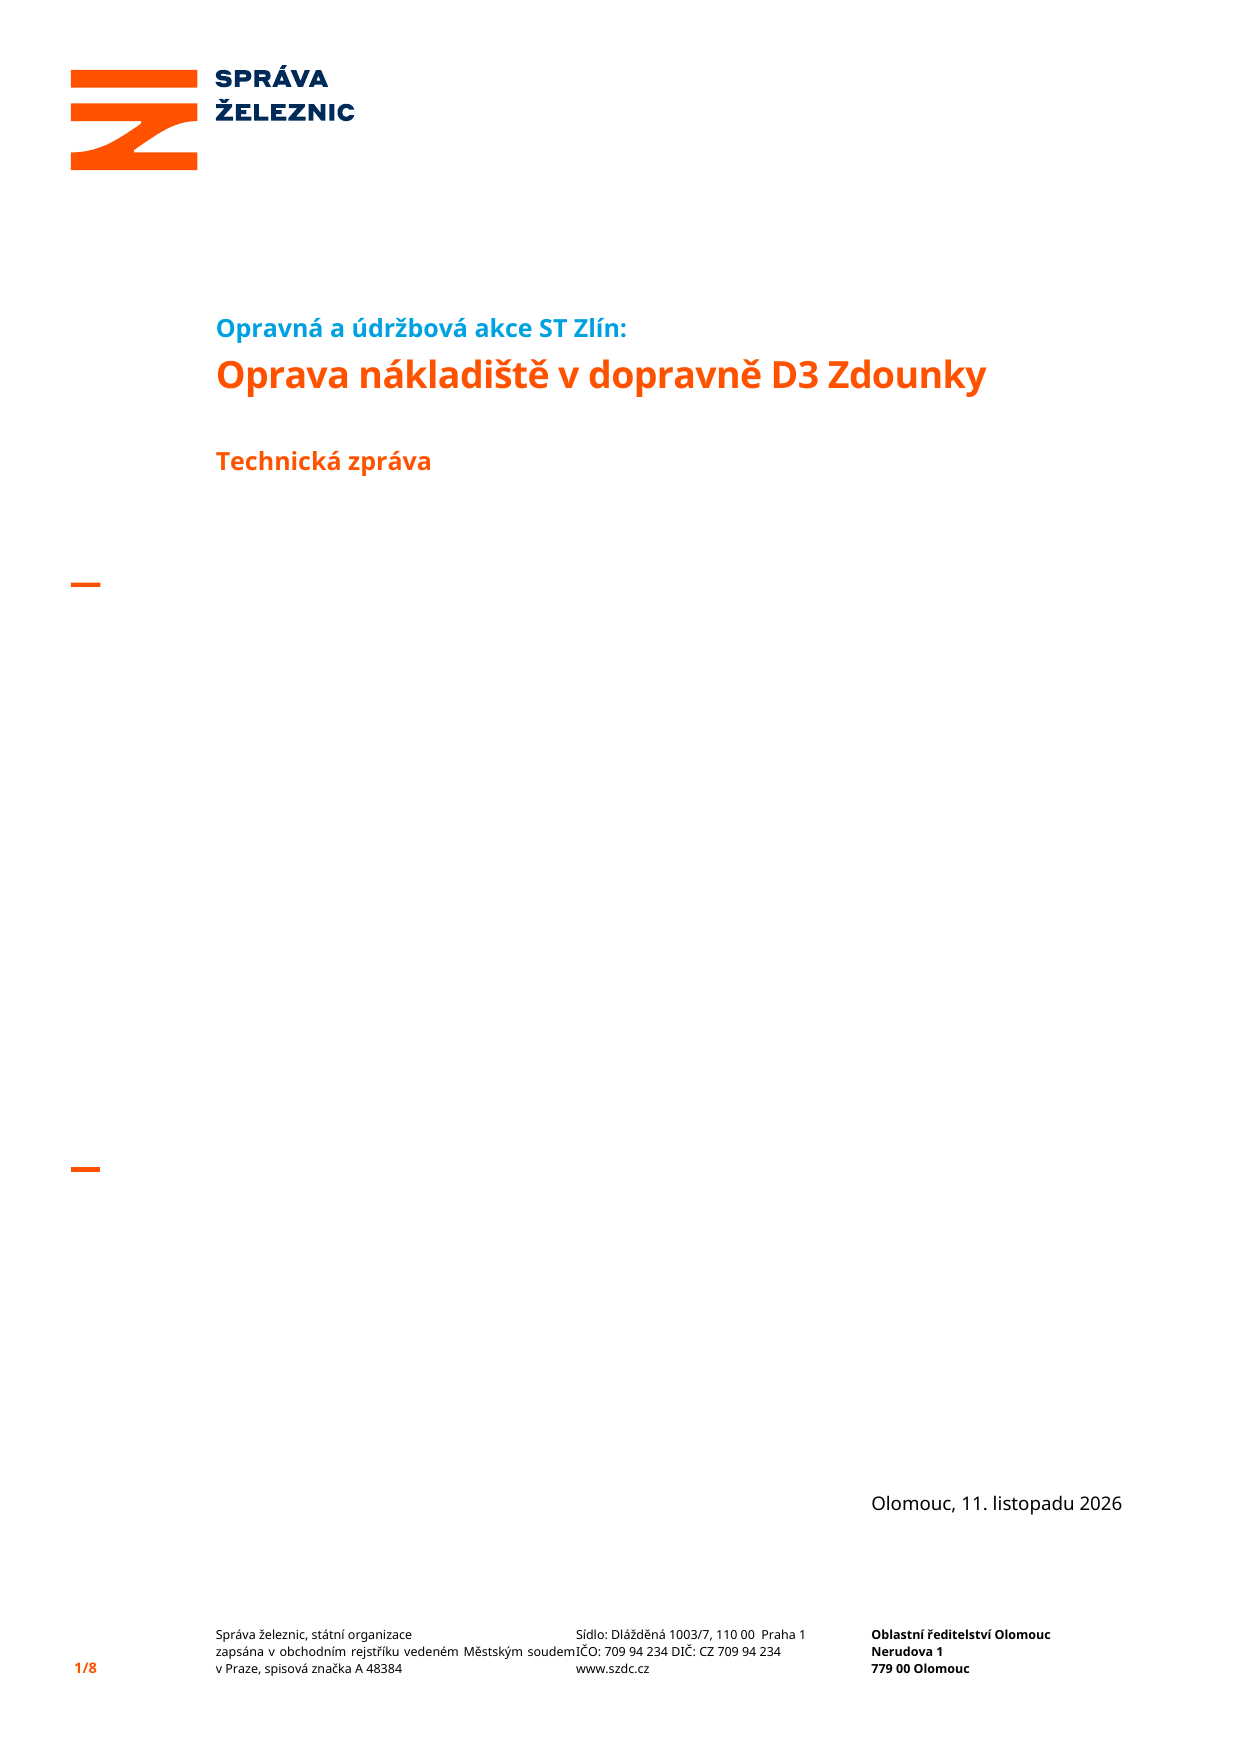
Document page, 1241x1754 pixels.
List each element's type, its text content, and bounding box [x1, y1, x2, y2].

subtitle Opravná a údržbová akce ST Zlín: [216, 311, 1122, 345]
subtitle Technická zpráva [216, 443, 1122, 478]
text Olomouc, 14. července 2020 [216, 1490, 1122, 1516]
subtitle Oprava nákladiště v dopravně D3 Zdounky [216, 348, 1122, 399]
